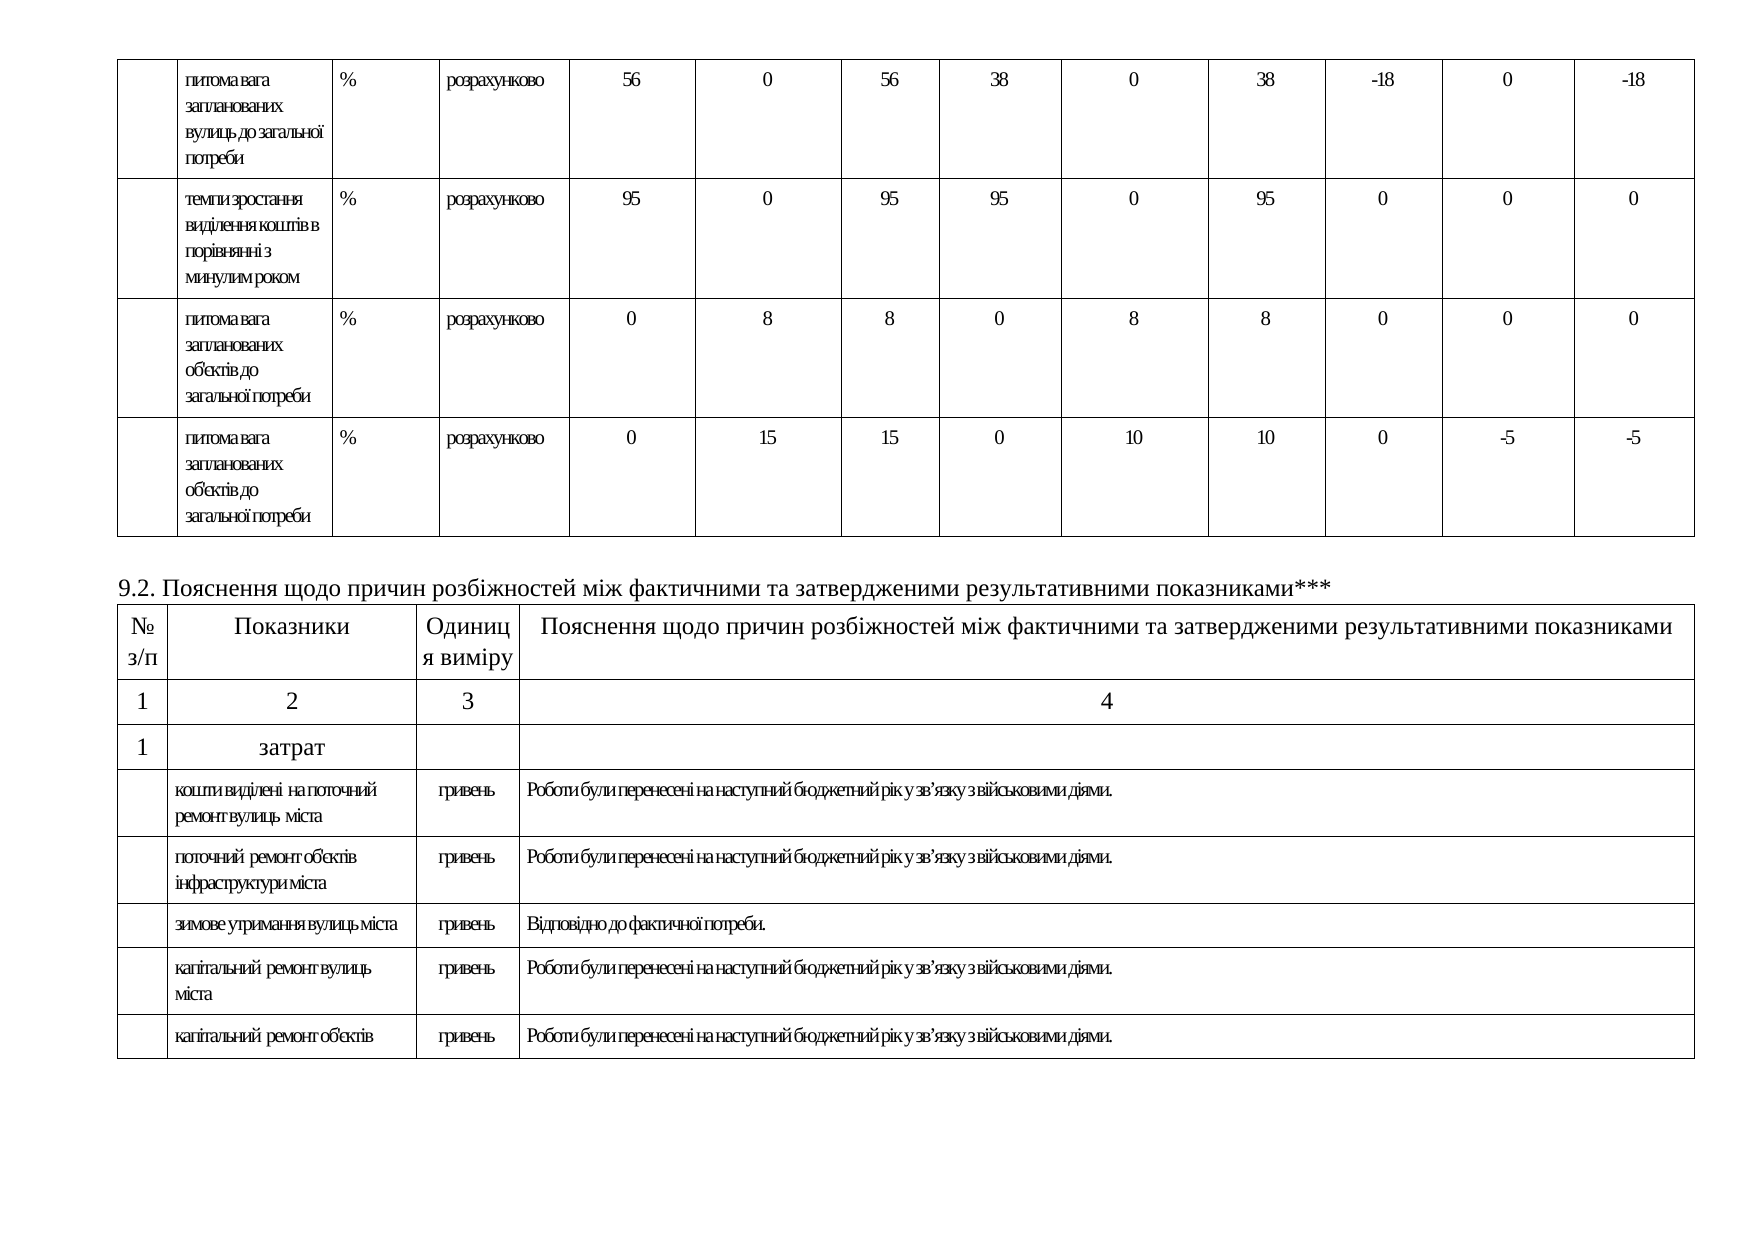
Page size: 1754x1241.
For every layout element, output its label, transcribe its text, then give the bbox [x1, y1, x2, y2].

table_cell [417, 725, 519, 768]
table_cell 0 [1062, 179, 1208, 297]
table_cell -18 [1326, 60, 1442, 178]
table_cell 0 [1326, 418, 1442, 536]
table_cell гривень [417, 770, 519, 836]
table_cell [520, 1015, 1694, 1058]
text 9.2. Пояснення щодо причин розбіжностей між фактичними та затвердженими результативними показниками*** [118, 573, 1695, 602]
table_cell 15 [696, 418, 841, 536]
table_cell 0 [1443, 179, 1574, 297]
table_cell Роботи були перенесені на наступний бюджетний рік у зв’язку з військовими діями. [520, 837, 1694, 903]
table_cell 8 [1209, 299, 1325, 417]
table_cell 1 [118, 725, 167, 768]
table_cell Відповідно до фактичної потреби. [520, 904, 1694, 947]
table_cell [118, 904, 167, 947]
table_cell 2 [168, 680, 416, 724]
table_header № з/п [118, 605, 167, 679]
table_cell [118, 948, 167, 1014]
table_cell 0 [1326, 299, 1442, 417]
table_cell % [333, 60, 439, 178]
table_cell 8 [1062, 299, 1208, 417]
table_cell % [333, 299, 439, 417]
table_cell 0 [570, 418, 695, 536]
table_cell 4 [520, 680, 1694, 724]
table_cell 15 [842, 418, 939, 536]
table_cell 0 [1443, 60, 1574, 178]
table_cell -18 [1575, 60, 1694, 178]
table_cell [520, 725, 1694, 768]
table_cell Роботи були перенесені на наступний бюджетний рік у зв’язку з військовими діями. [520, 770, 1694, 836]
table_header Показники [168, 605, 416, 679]
table_cell 95 [940, 179, 1061, 297]
table_cell гривень [417, 948, 519, 1014]
table_cell кошти виділені на поточний ремонт вулиць міста [168, 770, 416, 836]
table_cell 56 [570, 60, 695, 178]
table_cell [178, 60, 332, 178]
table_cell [520, 948, 1694, 1014]
table_cell % [333, 418, 439, 536]
table_cell 38 [940, 60, 1061, 178]
table_cell темпи зростання виділення коштів в порівнянні з минулим роком [178, 179, 332, 297]
table_cell [118, 60, 177, 178]
table_cell 56 [842, 60, 939, 178]
table_cell 0 [1575, 179, 1694, 297]
table_cell 0 [570, 299, 695, 417]
table_cell 95 [842, 179, 939, 297]
table_cell питома вага запланованих об'єктів до загальної потреби [178, 418, 332, 536]
table_cell 0 [696, 179, 841, 297]
table_cell % [333, 179, 439, 297]
table_cell 8 [842, 299, 939, 417]
table_cell 0 [940, 299, 1061, 417]
table_cell 10 [1209, 418, 1325, 536]
table_cell гривень [417, 904, 519, 947]
table_cell затрат [168, 725, 416, 768]
table_cell 38 [1209, 60, 1325, 178]
table_cell капітальний ремонт вулиць міста [168, 948, 416, 1014]
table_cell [168, 1015, 416, 1058]
table_header Пояснення щодо причин розбіжностей між фактичними та затвердженими результативними показниками [520, 605, 1694, 679]
table_cell [118, 418, 177, 536]
table_cell розрахунково [440, 179, 569, 297]
table_cell питома вага запланованих об'єктів до загальної потреби [178, 299, 332, 417]
table_cell [118, 770, 167, 836]
table_header Одиниця виміру [417, 605, 519, 679]
table_cell 1 [118, 680, 167, 724]
table_cell 0 [1062, 60, 1208, 178]
table_cell -5 [1575, 418, 1694, 536]
table_cell [118, 179, 177, 297]
table_cell поточний ремонт об'єктів інфраструктури міста [168, 837, 416, 903]
table_cell 8 [696, 299, 841, 417]
table_cell 3 [417, 680, 519, 724]
table_cell 0 [1326, 179, 1442, 297]
table_cell 10 [1062, 418, 1208, 536]
table_cell [118, 837, 167, 903]
table_cell гривень [417, 837, 519, 903]
table_cell 0 [1443, 299, 1574, 417]
table_cell 0 [1575, 299, 1694, 417]
table_cell 0 [940, 418, 1061, 536]
table_cell розрахунково [440, 299, 569, 417]
table_cell [118, 1015, 167, 1058]
table_cell 95 [1209, 179, 1325, 297]
table_cell зимове утримання вулиць міста [168, 904, 416, 947]
table_cell розрахунково [440, 60, 569, 178]
table_cell 0 [696, 60, 841, 178]
table_cell -5 [1443, 418, 1574, 536]
table_cell розрахунково [440, 418, 569, 536]
table_cell гривень [417, 1015, 519, 1058]
table_cell 95 [570, 179, 695, 297]
table_cell [118, 299, 177, 417]
